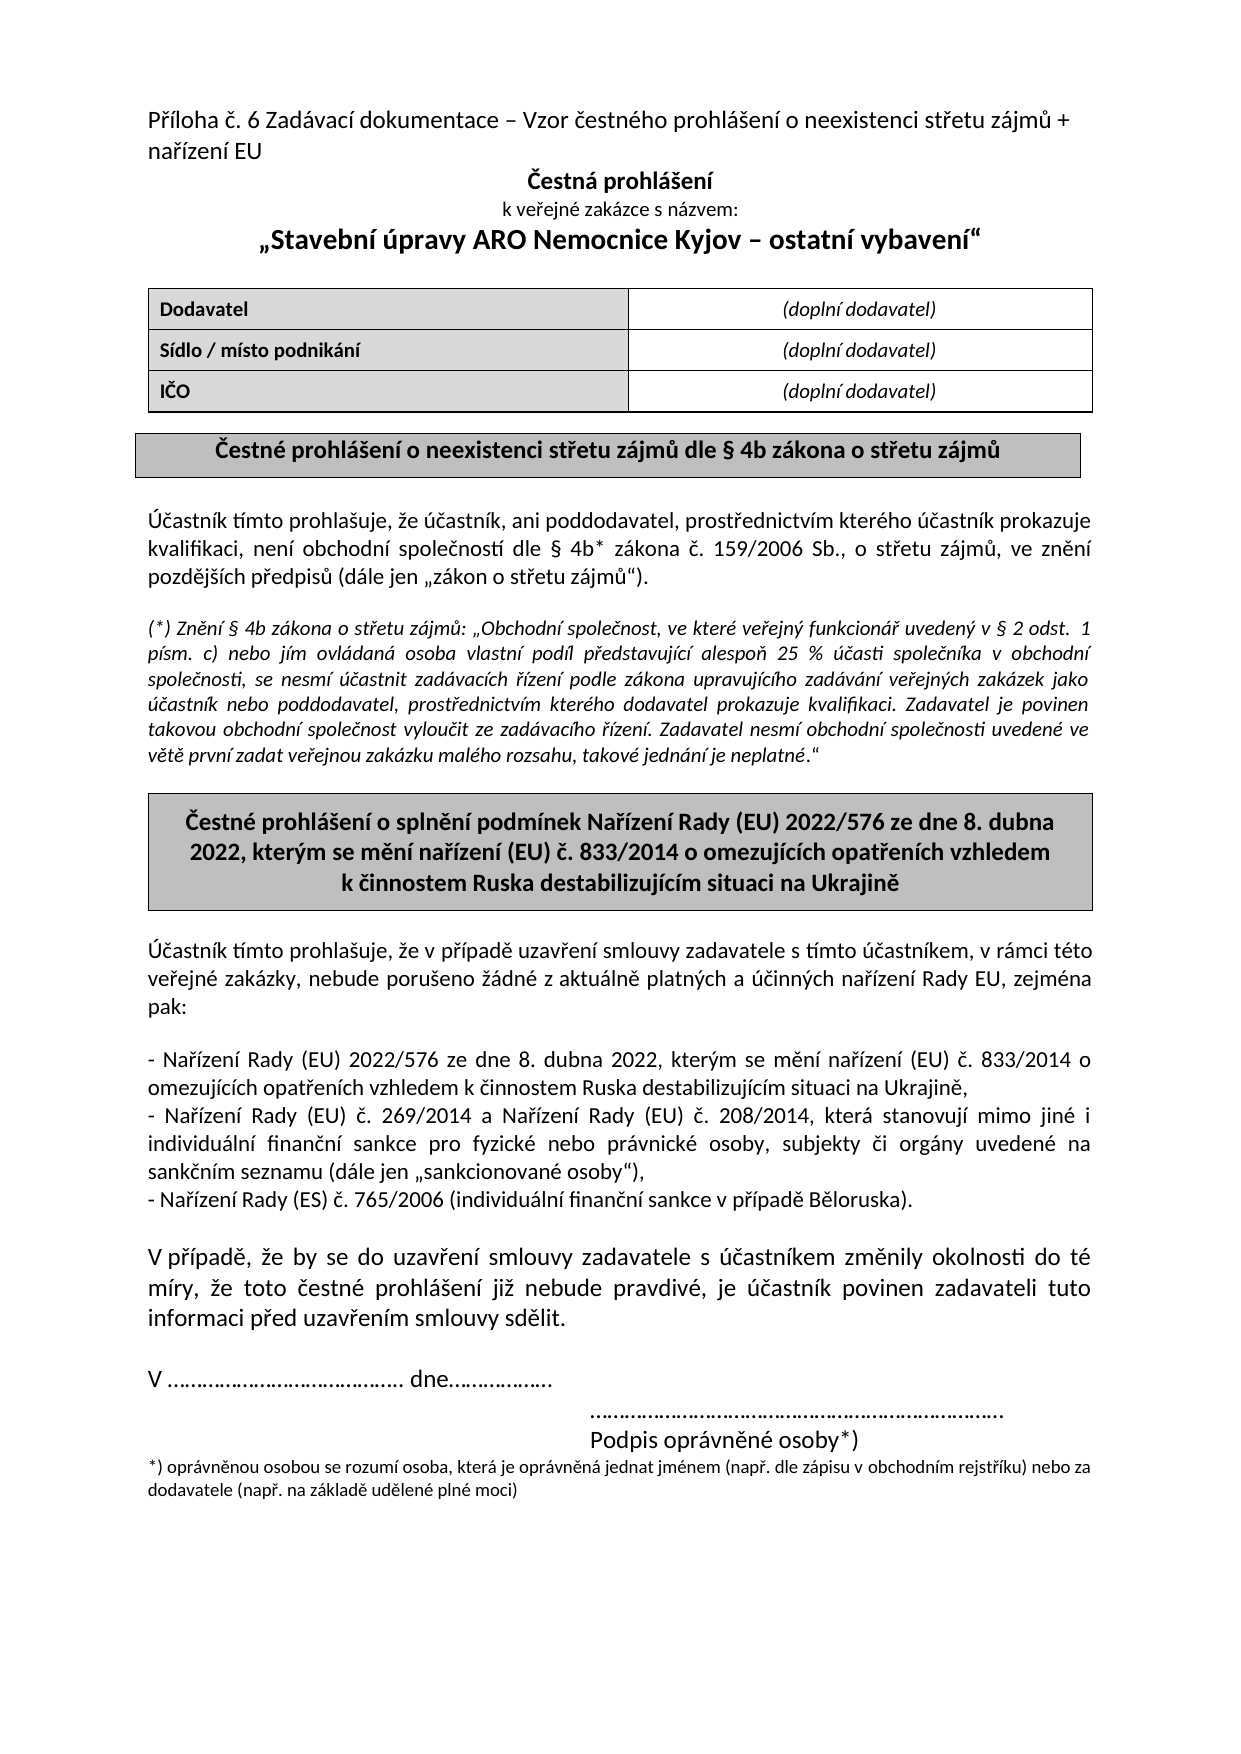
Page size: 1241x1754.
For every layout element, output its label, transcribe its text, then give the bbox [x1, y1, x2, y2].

text - Nařízení Rady (ES) č. 765/2006 (individuální finanční sankce v případě Běloruska). [148, 1185, 1093, 1213]
text (*) Znění § 4b zákona o střetu zájmů: „Obchodní společnost, ve které veřejný funkcionář uvedený v § 2 odst. 1 písm. c) nebo jím ovládaná osoba vlastní podíl představující alespoň 25 % účasti společníka v obchodní společnosti, se nesmí účastnit zadávacích řízení podle zákona upravujícího zadávání veřejných zakázek jako účastník nebo poddodavatel, prostřednictvím kterého dodavatel prokazuje kvalifikaci. Zadavatel je povinen takovou obchodní společnost vyloučit ze zadávacího řízení. Zadavatel nesmí obchodní společnosti uvedené ve větě první zadat veřejnou zakázku malého rozsahu, takové jednání je neplatné.“ [148, 615, 1093, 767]
table_cell (doplní dodavatel) [629, 330, 1092, 370]
text Účastník tímto prohlašuje, že v případě uzavření smlouvy zadavatele s tímto účastníkem, v rámci této veřejné zakázky, nebude porušeno žádné z aktuálně platných a účinných nařízení Rady EU, zejména pak: [148, 936, 1093, 1020]
text Účastník tímto prohlašuje, že účastník, ani poddodavatel, prostřednictvím kterého účastník prokazuje kvalifikaci, není obchodní společností dle § 4b* zákona č. 159/2006 Sb., o střetu zájmů, ve znění pozdějších předpisů (dále jen „zákon o střetu zájmů“). [148, 506, 1093, 590]
list k veřejné zakázce s názvem: [148, 196, 1093, 221]
text Čestná prohlášení [148, 165, 1093, 196]
table_header Dodavatel [149, 289, 628, 329]
text „Stavební úpravy ARO Nemocnice Kyjov – ostatní vybavení“ [148, 221, 1093, 257]
text - Nařízení Rady (EU) 2022/576 ze dne 8. dubna 2022, kterým se mění nařízení (EU) č. 833/2014 o omezujících opatřeních vzhledem k činnostem Ruska destabilizujícím situaci na Ukrajině, [148, 1045, 1093, 1101]
table_cell IČO [149, 371, 628, 411]
text Podpis oprávněné osoby*) [516, 1424, 1093, 1455]
text - Nařízení Rady (EU) č. 269/2014 a Nařízení Rady (EU) č. 208/2014, která stanovují mimo jiné i individuální finanční sankce pro fyzické nebo právnické osoby, subjekty či orgány uvedené na sankčním seznamu (dále jen „sankcionované osoby“), [148, 1101, 1093, 1185]
table_cell Sídlo / místo podnikání [149, 330, 628, 370]
table_cell (doplní dodavatel) [629, 371, 1092, 411]
text V případě, že by se do uzavření smlouvy zadavatele s účastníkem změnily okolnosti do té míry, že toto čestné prohlášení již nebude pravdivé, je účastník povinen zadavateli tuto informaci před uzavřením smlouvy sdělit. [148, 1241, 1093, 1333]
table_header (doplní dodavatel) [629, 289, 1092, 329]
table_header Čestné prohlášení o neexistenci střetu zájmů dle § 4b zákona o střetu zájmů [136, 434, 1080, 477]
text V ………………………………….. dne……………… [148, 1363, 1093, 1394]
table_header Čestné prohlášení o splnění podmínek Nařízení Rady (EU) 2022/576 ze dne 8. dubna 2022, kterým se mění nařízení (EU) č. 833/2014 o omezujících opatřeních vzhledem k činnostem Ruska destabilizujícím situaci na Ukrajině [149, 794, 1092, 910]
text *) oprávněnou osobou se rozumí osoba, která je oprávněná jednat jménem (např. dle zápisu v obchodním rejstříku) nebo za dodavatele (např. na základě udělené plné moci) [148, 1455, 1093, 1501]
text ……………………………………………………………… [516, 1394, 1093, 1424]
